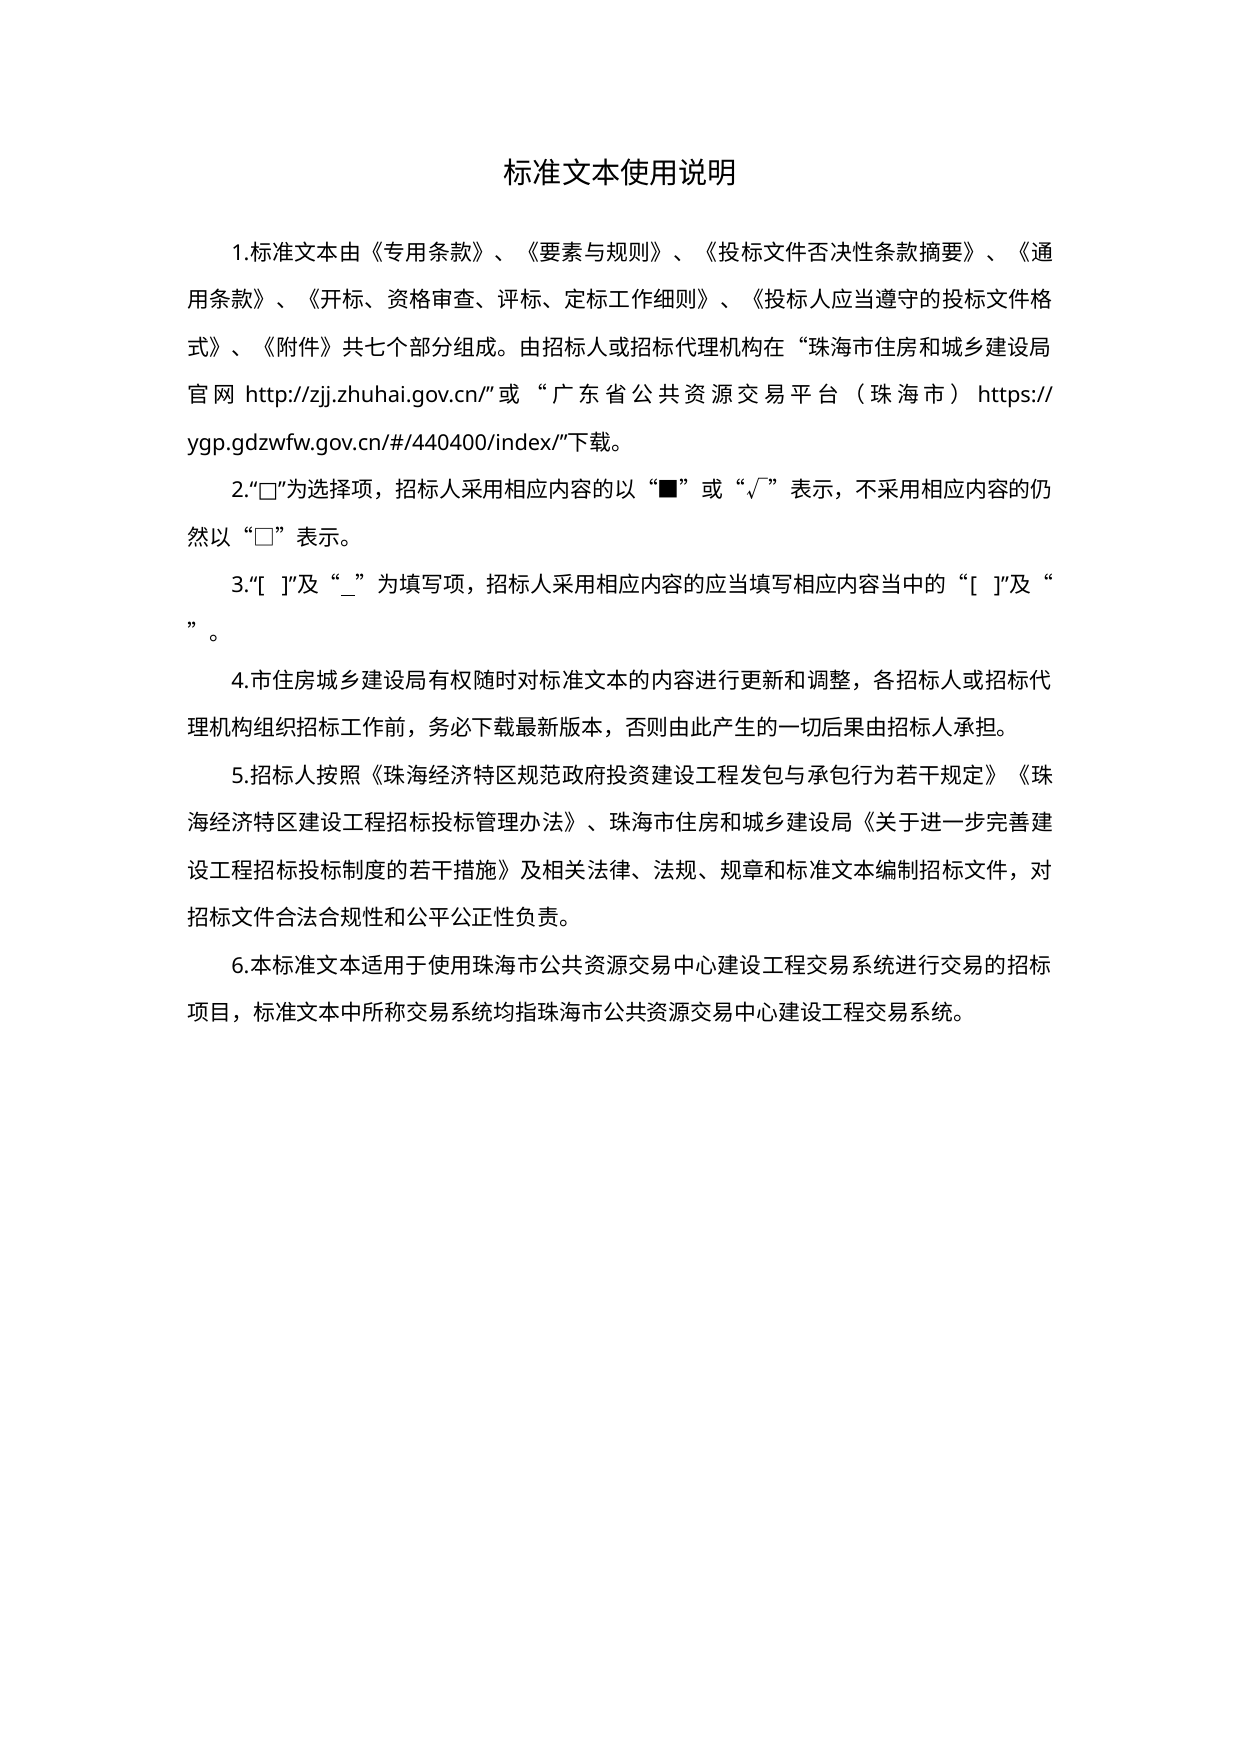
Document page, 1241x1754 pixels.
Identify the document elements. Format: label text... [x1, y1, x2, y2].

text 5.招标人按照《珠海经济特区规范政府投资建设工程发包与承包行为若干规定》《珠海经济特区建设工程招标投标管理办法》、珠海市住房和城乡建设局《关于进一步完善建设工程招标投标制度的若干措施》及相关法律、法规、规章和标准文本编制招标文件，对招标文件合法合规性和公平公正性负责。 [187, 758, 1053, 932]
text 4.市住房城乡建设局有权随时对标准文本的内容进行更新和调整，各招标人或招标代理机构组织招标工作前，务必下载最新版本，否则由此产生的一切后果由招标人承担。 [187, 663, 1053, 742]
text 2.“□”为选择项，招标人采用相应内容的以“■”或“√”表示，不采用相应内容的仍然以“□”表示。 [187, 472, 1053, 552]
text 3.“[ ]”及“ ”为填写项，招标人采用相应内容的应当填写相应内容当中的“[ ]”及“ ”。 [187, 567, 1053, 647]
text 6.本标准文本适用于使用珠海市公共资源交易中心建设工程交易系统进行交易的招标项目，标准文本中所称交易系统均指珠海市公共资源交易中心建设工程交易系统。 [187, 948, 1053, 1027]
text 1.标准文本由《专用条款》、《要素与规则》、《投标文件否决性条款摘要》、《通用条款》、《开标、资格审查、评标、定标工作细则》、《投标人应当遵守的投标文件格式》、《附件》共七个部分组成。由招标人或招标代理机构在“珠海市住房和城乡建设局官网http://zjj.zhuhai.gov.cn/”或“广东省公共资源交易平台（珠海市）https://ygp.gdzwfw.gov.cn/#/440400/index/”下载。 [187, 234, 1053, 457]
text 标准文本使用说明 [187, 150, 1053, 192]
